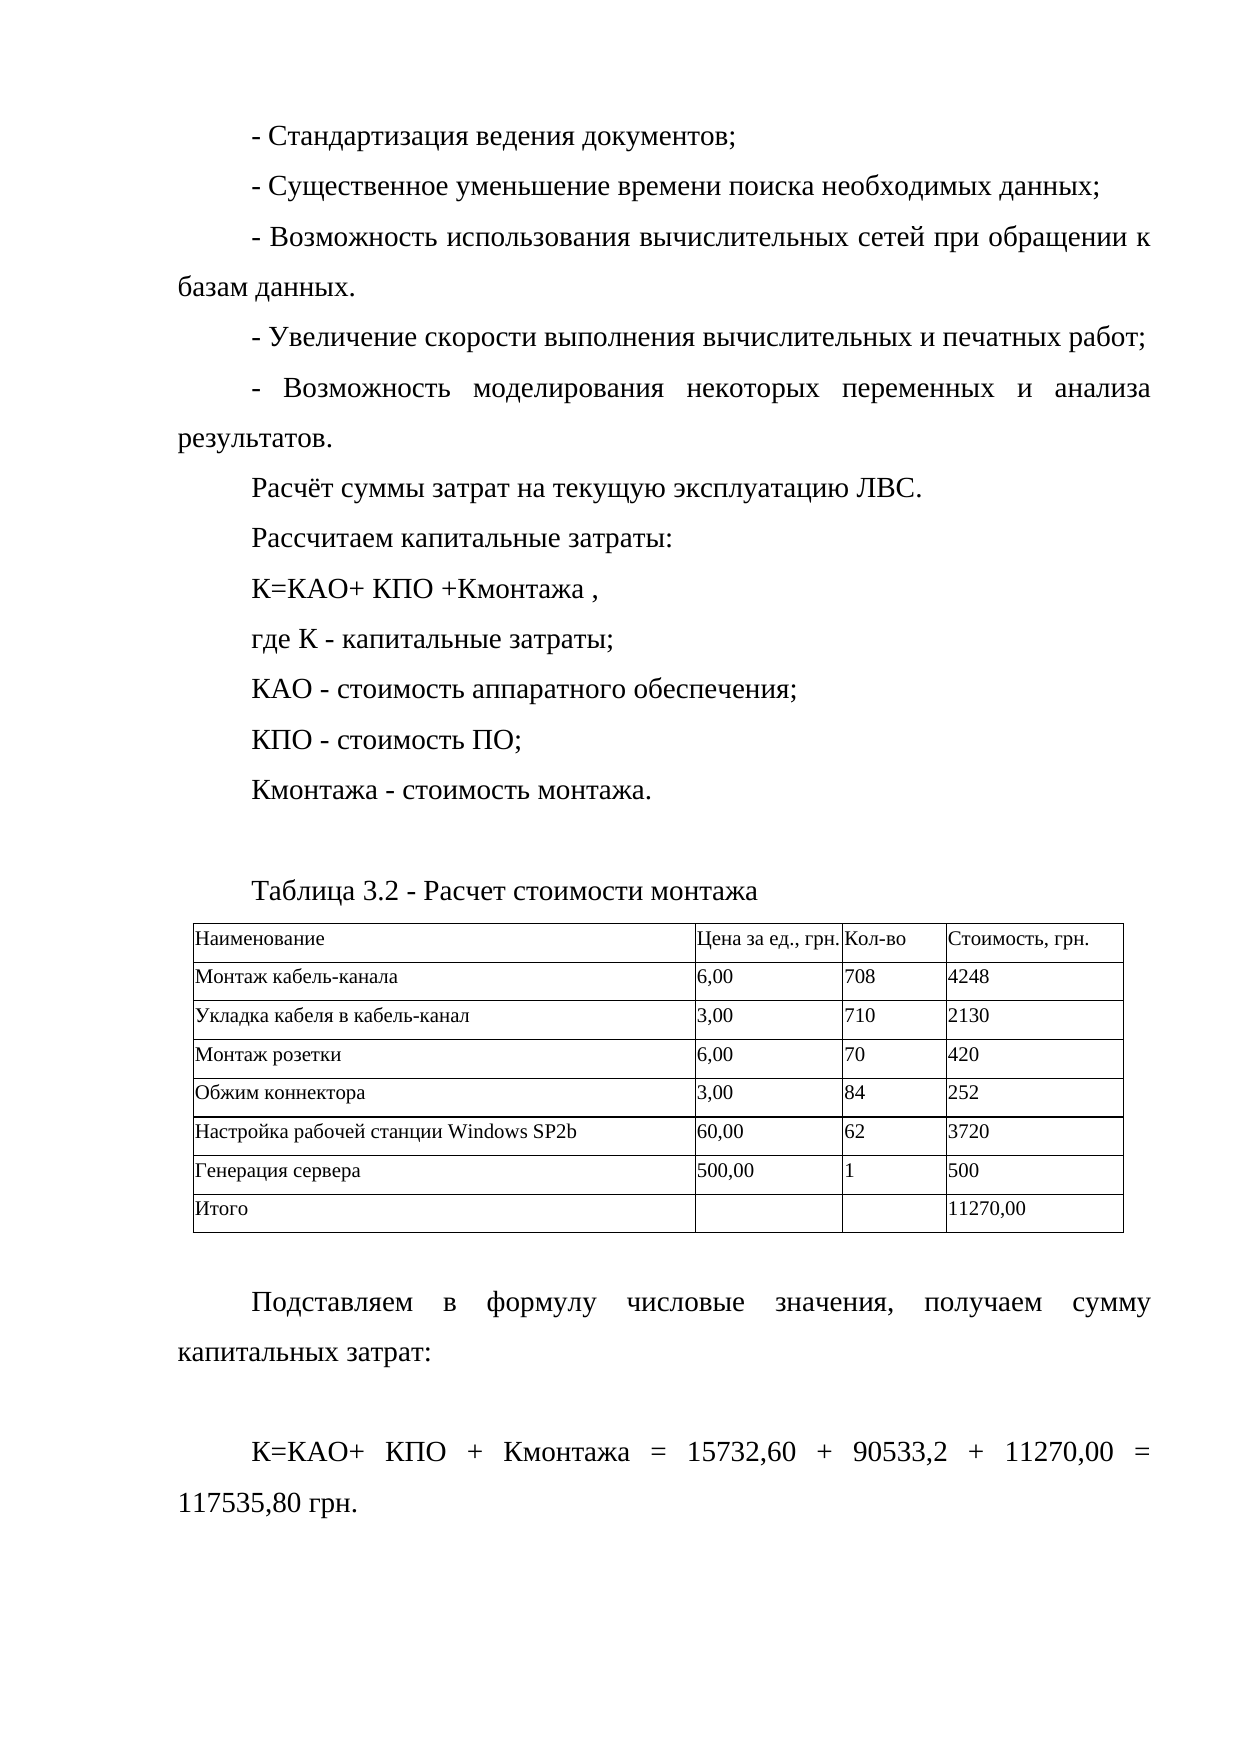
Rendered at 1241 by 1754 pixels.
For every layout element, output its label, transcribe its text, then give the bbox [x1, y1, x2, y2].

table_cell 2130 [947, 1001, 1123, 1039]
table_cell Укладка кабеля в кабель-канал [194, 1001, 695, 1039]
text КПО - стоимость ПО; [177, 722, 1152, 755]
table_header Цена за ед., грн. [696, 924, 842, 962]
table_cell 70 [843, 1040, 946, 1078]
text Подставляем в формулу числовые значения, получаем сумму капитальных затрат: [177, 1284, 1152, 1367]
table_header Кол-во [843, 924, 946, 962]
table_cell Настройка рабочей станции Windows SP2b [194, 1118, 695, 1155]
text Расчёт суммы затрат на текущую эксплуатацию ЛВС. [177, 470, 1152, 504]
table_cell Генерация сервера [194, 1156, 695, 1194]
table_cell 6,00 [696, 963, 842, 1000]
table_cell Итого [194, 1195, 695, 1232]
table_cell 3720 [947, 1118, 1123, 1155]
table_cell 710 [843, 1001, 946, 1039]
text К=КАО+ КПО +Кмонтажа , [177, 571, 1152, 604]
table_cell 6,00 [696, 1040, 842, 1078]
text - Возможность моделирования некоторых переменных и анализа результатов. [177, 370, 1152, 453]
table_cell 252 [947, 1079, 1123, 1116]
text Кмонтажа - стоимость монтажа. [177, 772, 1152, 806]
table_cell 3,00 [696, 1001, 842, 1039]
text - Возможность использования вычислительных сетей при обращении к базам данных. [177, 219, 1152, 303]
table_cell [843, 1195, 946, 1232]
text - Существенное уменьшение времени поиска необходимых данных; [177, 168, 1152, 202]
text Рассчитаем капитальные затраты: [177, 521, 1152, 554]
text - Увеличение скорости выполнения вычислительных и печатных работ; [177, 319, 1152, 353]
table_cell 1 [843, 1156, 946, 1194]
table_cell Монтаж розетки [194, 1040, 695, 1078]
table_header Наименование [194, 924, 695, 962]
table_cell 708 [843, 963, 946, 1000]
table_cell 420 [947, 1040, 1123, 1078]
text К=КАО+ КПО + Кмонтажа = 15732,60 + 90533,2 + 11270,00 = 117535,80 грн. [177, 1434, 1152, 1518]
table_cell 84 [843, 1079, 946, 1116]
table_cell Обжим коннектора [194, 1079, 695, 1116]
table_cell 3,00 [696, 1079, 842, 1116]
table_cell 500 [947, 1156, 1123, 1194]
table_cell 4248 [947, 963, 1123, 1000]
table_cell [696, 1195, 842, 1232]
table_cell 500,00 [696, 1156, 842, 1194]
text Таблица 3.2 - Расчет стоимости монтажа [177, 873, 1152, 906]
text КАО - стоимость аппаратного обеспечения; [177, 672, 1152, 705]
text - Стандартизация ведения документов; [177, 118, 1152, 152]
table_cell 60,00 [696, 1118, 842, 1155]
table_header Стоимость, грн. [947, 924, 1123, 962]
table_cell 62 [843, 1118, 946, 1155]
table_cell 11270,00 [947, 1195, 1123, 1232]
text где К - капитальные затраты; [177, 621, 1152, 655]
table_cell Монтаж кабель-канала [194, 963, 695, 1000]
